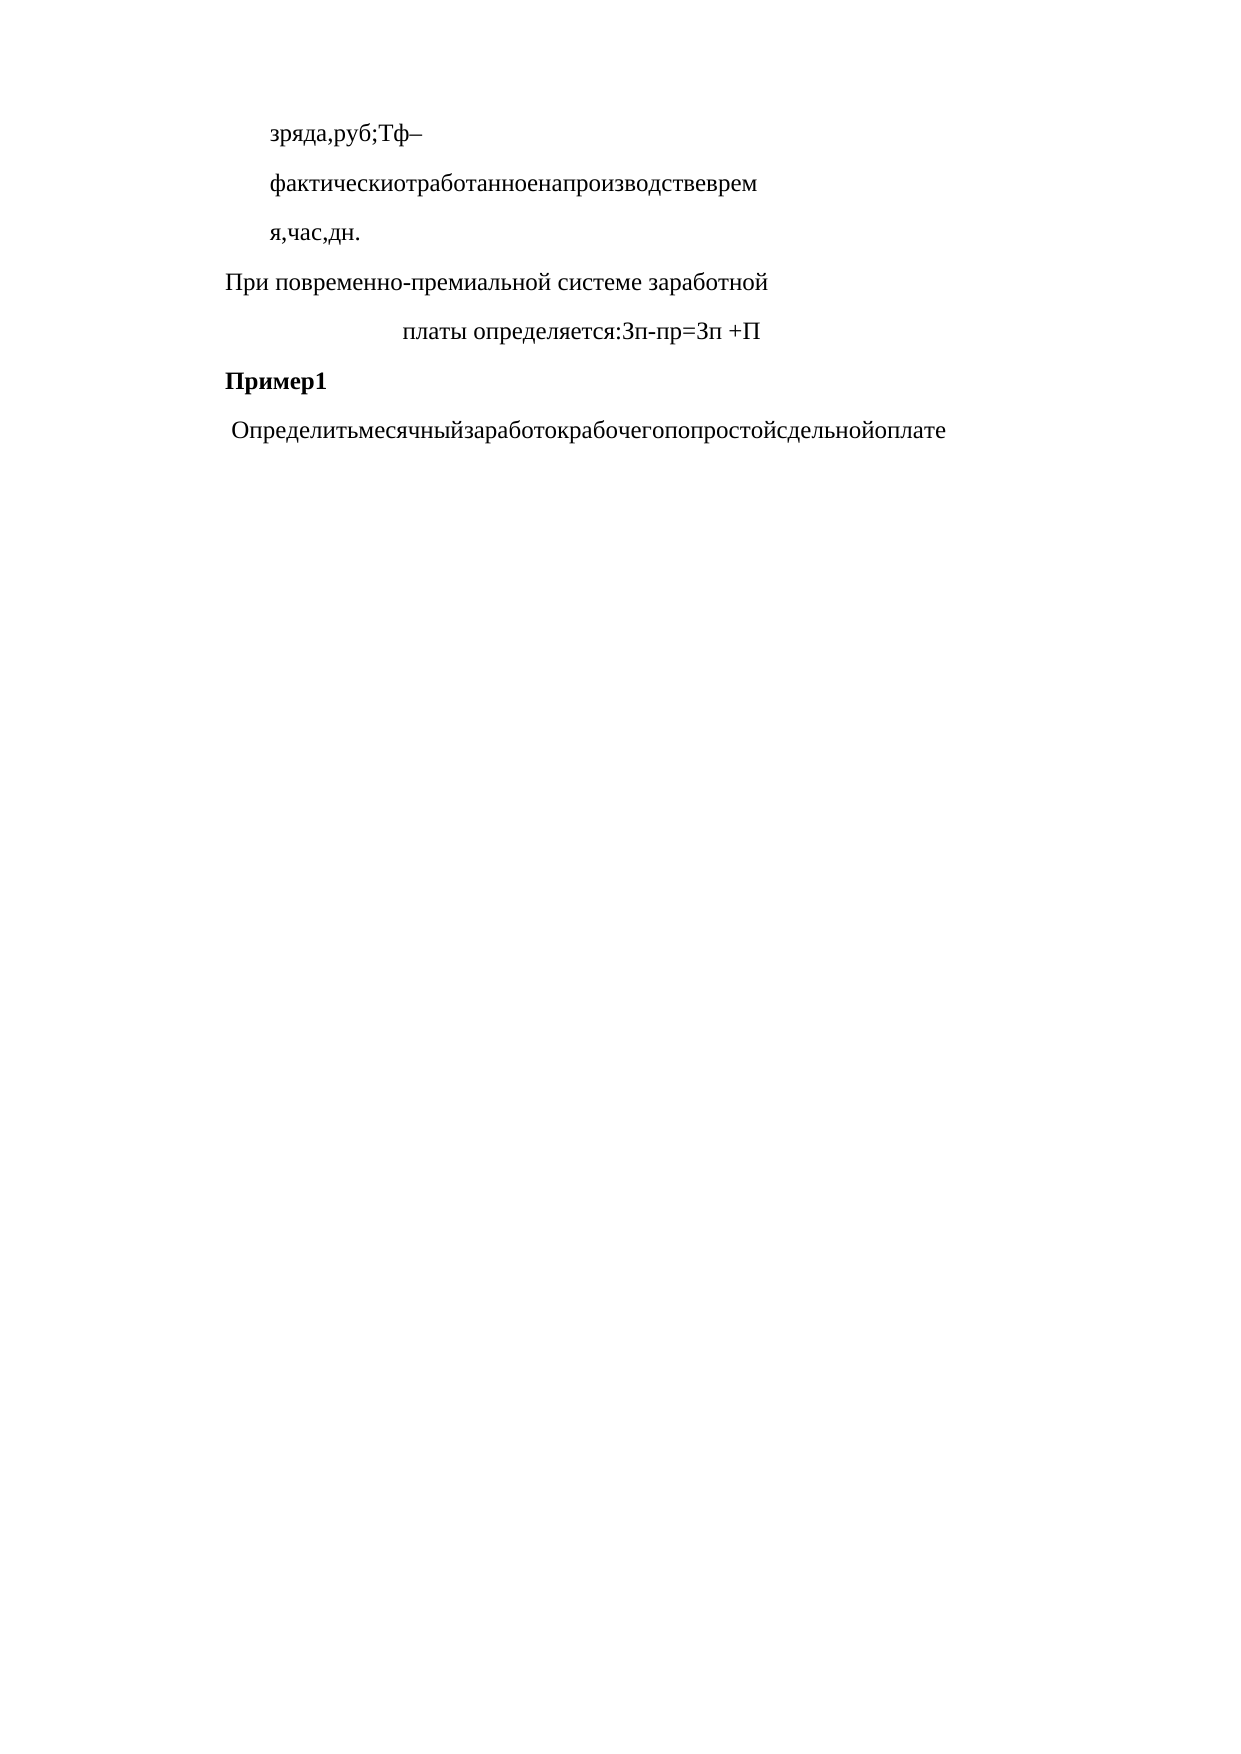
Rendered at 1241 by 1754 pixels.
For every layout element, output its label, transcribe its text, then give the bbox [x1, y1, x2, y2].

text Пример1 [225, 366, 1122, 395]
text Определитьмесячныйзаработокрабочегопопростойсдельнойоплате [231, 415, 1122, 444]
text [225, 118, 760, 246]
text При повременно-премиальной системе заработной платы определяется:Зп-пр=Зп +П [225, 267, 785, 345]
